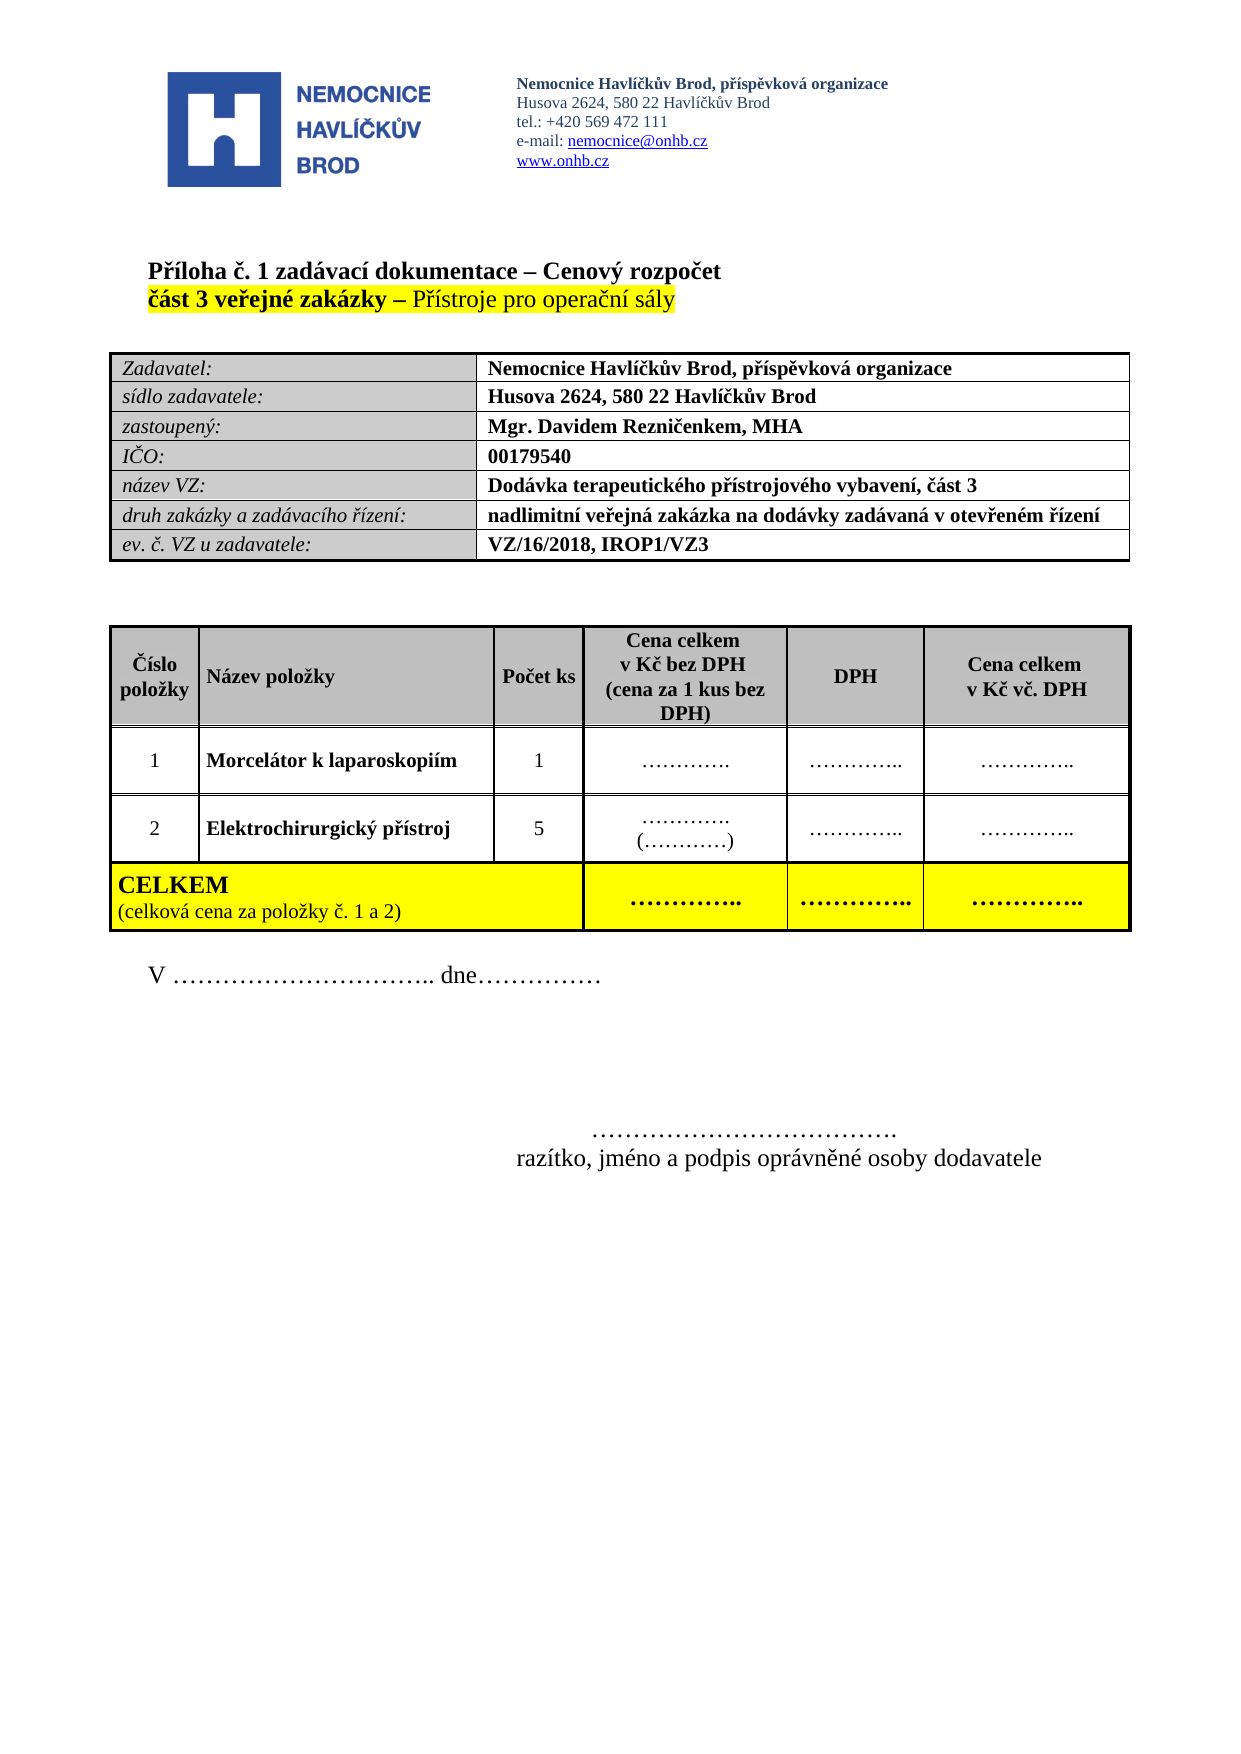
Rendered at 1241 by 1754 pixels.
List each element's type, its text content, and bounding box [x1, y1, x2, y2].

table_cell zastoupený: [112, 412, 476, 440]
text ………………………………. [591, 1114, 1093, 1143]
picture [167, 72, 431, 187]
table_cell ………….. [924, 864, 1128, 929]
table_cell Dodávka terapeutického přístrojového vybavení, část 3 [477, 471, 1129, 499]
table_cell 00179540 [477, 441, 1129, 470]
table_cell VZ/16/2018, IROP1/VZ3 [477, 530, 1129, 559]
table_cell 5 [495, 796, 582, 861]
table_header Název položky [200, 628, 493, 724]
text razítko, jméno a podpis oprávněné osoby dodavatele [516, 1143, 1093, 1171]
table_cell ………….. [925, 796, 1128, 861]
table_cell nadlimitní veřejná zakázka na dodávky zadávaná v otevřeném řízení [477, 501, 1129, 529]
table_cell 2 [112, 796, 198, 861]
table_cell Elektrochirurgický přístroj [200, 796, 493, 861]
table_header Cena celkem v Kč bez DPH (cena za 1 kus bez DPH) [585, 628, 786, 724]
table_cell …………. [585, 728, 786, 793]
subtitle část 3 veřejné zakázky – Přístroje pro operační sály [148, 284, 1093, 313]
subtitle Příloha č. 1 zadávací dokumentace – Cenový rozpočet [148, 256, 1093, 284]
text V ………………………….. dne…………… [148, 961, 1093, 989]
table_cell ………….. [925, 728, 1128, 793]
table_cell Morcelátor k laparoskopiím [200, 728, 493, 793]
table_header Cena celkem v Kč vč. DPH [925, 628, 1128, 724]
table_cell ………….. [788, 864, 923, 929]
table_cell …………. (…………) [585, 796, 786, 861]
table_header Počet ks [495, 628, 582, 724]
table_cell druh zakázky a zadávacího řízení: [112, 501, 476, 529]
table_cell Husova 2624, 580 22 Havlíčkův Brod [477, 382, 1129, 411]
table_cell ………….. [788, 728, 923, 793]
table_header Nemocnice Havlíčkův Brod, příspěvková organizace [477, 355, 1129, 381]
table_cell CELKEM (celková cena za položky č. 1 a 2) [112, 864, 582, 929]
table_cell ………….. [788, 796, 923, 861]
table_header Zadavatel: [112, 355, 476, 381]
table_header DPH [788, 628, 923, 724]
table_cell IČO: [112, 441, 476, 470]
table_cell sídlo zadavatele: [112, 382, 476, 411]
table_cell 1 [495, 728, 582, 793]
table_cell 1 [112, 728, 198, 793]
table_cell ………….. [585, 864, 787, 929]
table_cell Mgr. Davidem Rezničenkem, MHA [477, 412, 1129, 440]
table_cell ev. č. VZ u zadavatele: [112, 530, 476, 559]
table_cell název VZ: [112, 471, 476, 499]
table_header Číslo položky [112, 628, 198, 724]
